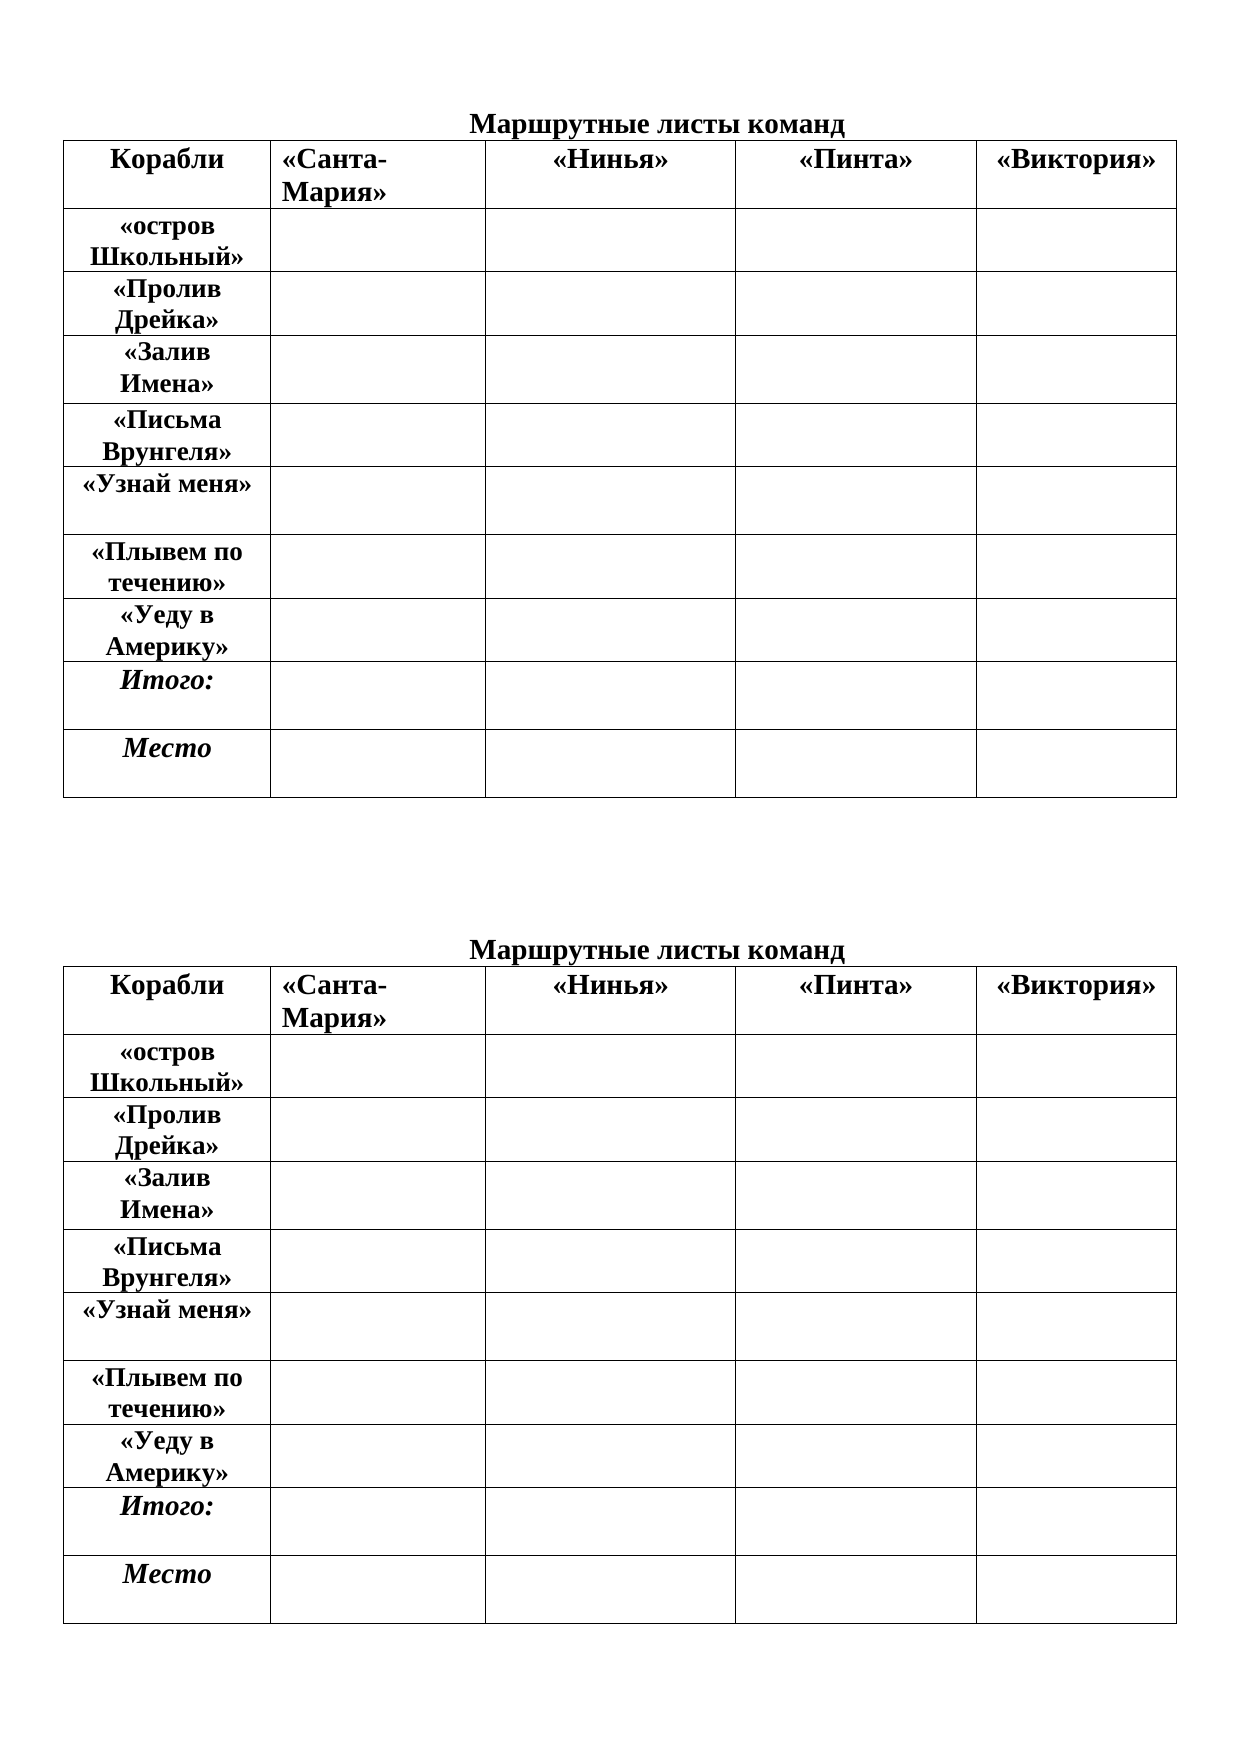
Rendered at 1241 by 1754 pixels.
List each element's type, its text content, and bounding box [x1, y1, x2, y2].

table_cell [271, 1361, 485, 1423]
table_cell [736, 467, 976, 534]
table_cell «Узнай меня» [64, 467, 270, 534]
table_header «Санта-Мария» [271, 141, 485, 208]
table_header Корабли [64, 141, 270, 208]
table_cell [271, 730, 485, 797]
table_cell [977, 535, 1176, 597]
table_cell [736, 1230, 976, 1292]
text Маршрутные листы команд [75, 932, 1165, 966]
table_cell [486, 1035, 735, 1097]
table_cell [486, 404, 735, 466]
table_cell [271, 1556, 485, 1623]
table_cell [486, 535, 735, 597]
table_cell [977, 1162, 1176, 1229]
table_cell [977, 1230, 1176, 1292]
table_cell [977, 662, 1176, 729]
table_header «Нинья» [486, 967, 735, 1034]
table_header «Виктория» [977, 967, 1176, 1034]
table_cell Место [64, 730, 270, 797]
table_cell [271, 1035, 485, 1097]
table_cell [271, 535, 485, 597]
table_cell [271, 1425, 485, 1487]
table_cell [271, 662, 485, 729]
table_cell [486, 1293, 735, 1360]
table_cell [977, 1425, 1176, 1487]
table_header «Санта-Мария» [271, 967, 485, 1034]
table_cell [736, 272, 976, 334]
table_cell [977, 599, 1176, 661]
table_cell «Узнай меня» [64, 1293, 270, 1360]
table_cell [271, 1162, 485, 1229]
table_cell [736, 1098, 976, 1161]
table_header «Нинья» [486, 141, 735, 208]
table_cell [486, 336, 735, 403]
table_header «Пинта» [736, 141, 976, 208]
table_cell [271, 404, 485, 466]
table_header «Виктория» [977, 141, 1176, 208]
table_cell [486, 1425, 735, 1487]
table_cell [486, 272, 735, 334]
table_cell [977, 730, 1176, 797]
table_cell [486, 1488, 735, 1555]
table_cell [271, 1230, 485, 1292]
table_cell [271, 336, 485, 403]
table_cell [736, 535, 976, 597]
table_cell [271, 1488, 485, 1555]
table_cell [977, 404, 1176, 466]
table_cell [736, 209, 976, 271]
table_cell [486, 1556, 735, 1623]
table_cell [271, 599, 485, 661]
text Маршрутные листы команд [75, 106, 1165, 140]
table_cell [977, 272, 1176, 334]
table_cell [736, 1162, 976, 1229]
table_cell [977, 1035, 1176, 1097]
table_cell [486, 1230, 735, 1292]
table_cell [271, 272, 485, 334]
table_cell [486, 1098, 735, 1161]
table_cell «Залив Имена» [64, 1162, 270, 1229]
table_cell Итого: [64, 1488, 270, 1555]
table_cell [486, 730, 735, 797]
table_cell Место [64, 1556, 270, 1623]
table_cell [486, 662, 735, 729]
table_cell [486, 467, 735, 534]
table_cell [736, 1293, 976, 1360]
table_cell [736, 730, 976, 797]
table_cell [486, 209, 735, 271]
table_cell [271, 1098, 485, 1161]
table_cell [736, 1425, 976, 1487]
table_cell [977, 1488, 1176, 1555]
table_cell [736, 1035, 976, 1097]
table_cell Итого: [64, 662, 270, 729]
table_cell [736, 662, 976, 729]
table_cell [486, 1361, 735, 1423]
table_cell [736, 1361, 976, 1423]
table_header «Пинта» [736, 967, 976, 1034]
table_cell [271, 1293, 485, 1360]
table_cell [977, 336, 1176, 403]
table_cell [736, 404, 976, 466]
table_cell [977, 1293, 1176, 1360]
table_header Корабли [64, 967, 270, 1034]
table_cell [736, 336, 976, 403]
table_cell [977, 209, 1176, 271]
table_cell [736, 1556, 976, 1623]
table_cell [977, 1556, 1176, 1623]
table_cell [736, 599, 976, 661]
table_cell [977, 1361, 1176, 1423]
table_cell [486, 599, 735, 661]
table_cell [977, 467, 1176, 534]
table_cell [271, 467, 485, 534]
table_cell [271, 209, 485, 271]
table_cell [736, 1488, 976, 1555]
table_cell «Залив Имена» [64, 336, 270, 403]
table_cell [977, 1098, 1176, 1161]
table_cell [486, 1162, 735, 1229]
